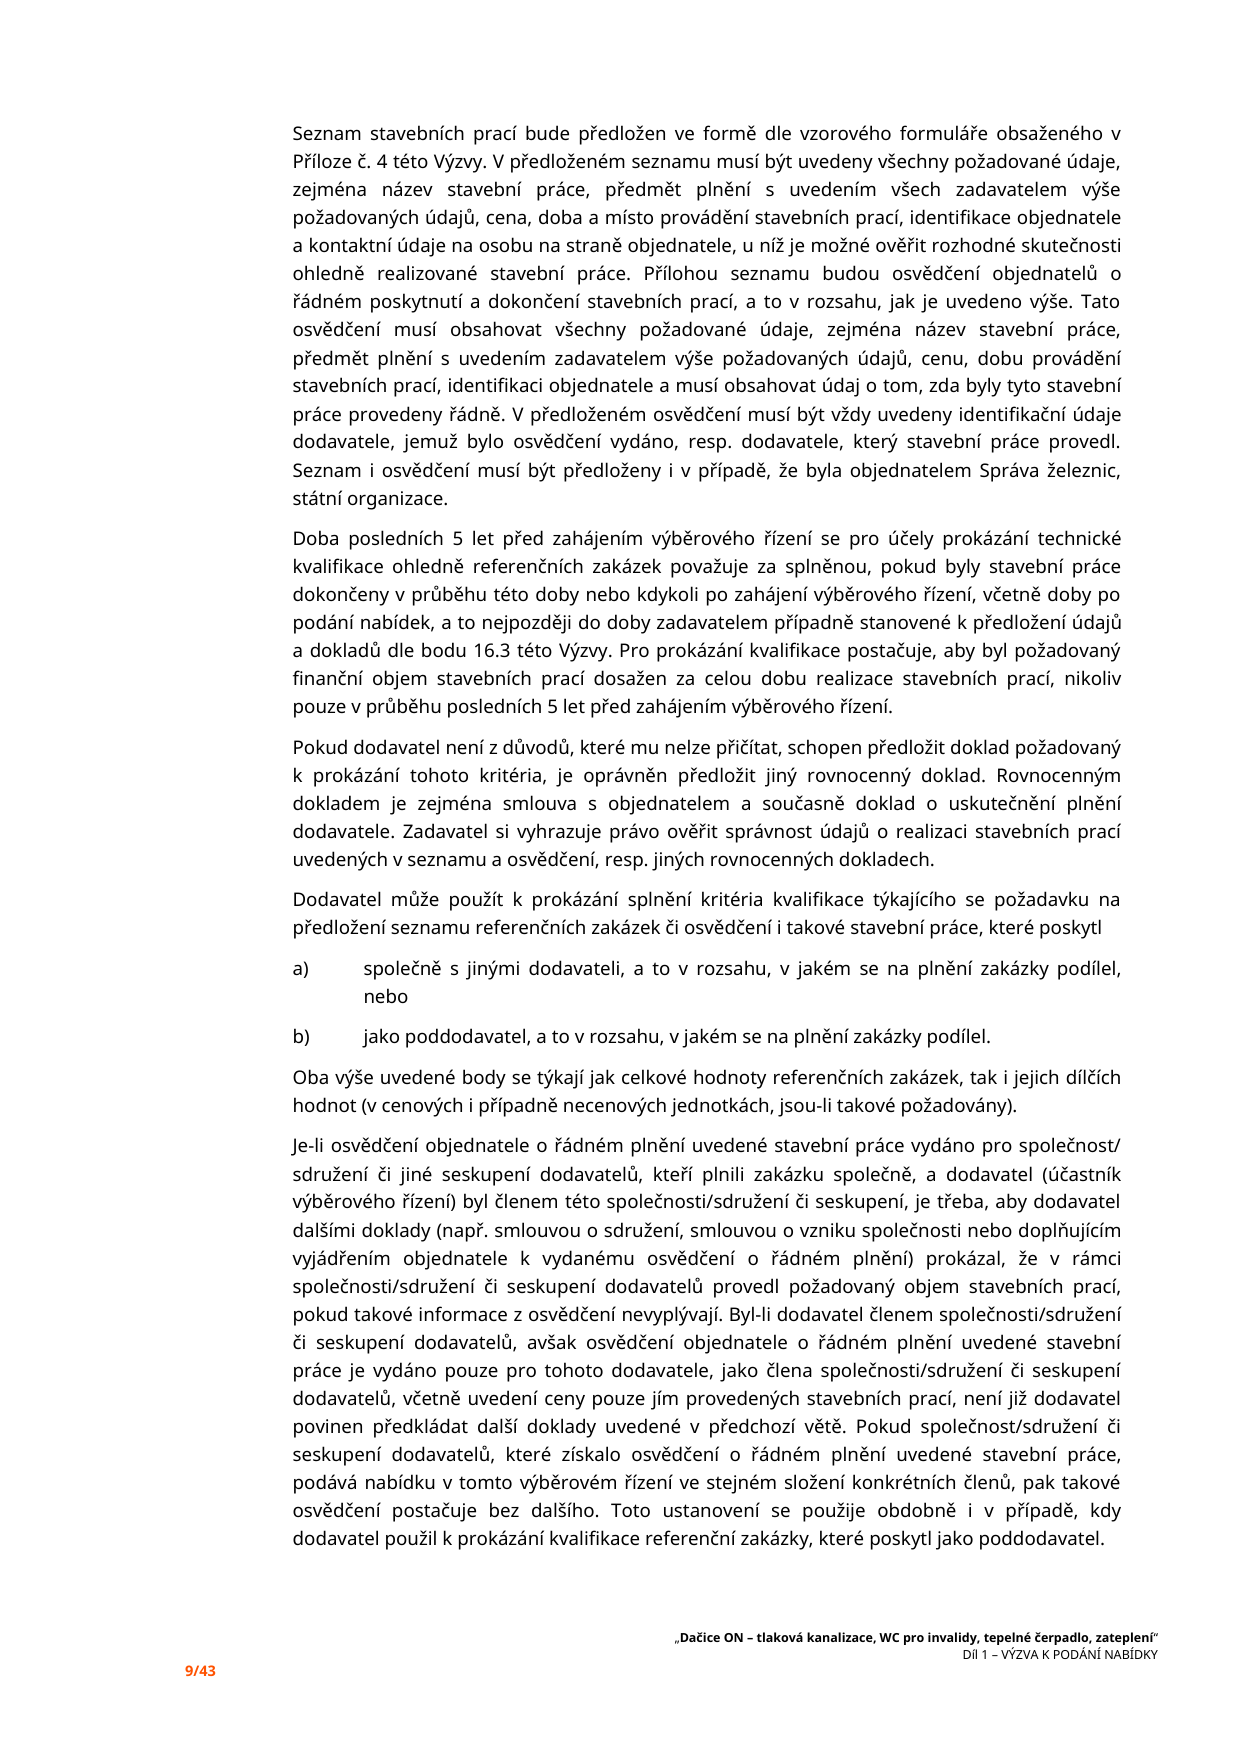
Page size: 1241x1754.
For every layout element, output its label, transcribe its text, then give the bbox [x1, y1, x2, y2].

text Dodavatel může použít k prokázání splnění kritéria kvalifikace týkajícího se požadavku na předložení seznamu referenčních zakázek či osvědčení i takové stavební práce, které poskytl [292, 887, 1122, 940]
text Je-li osvědčení objednatele o řádném plnění uvedené stavební práce vydáno pro společnost/ sdružení či jiné seskupení dodavatelů, kteří plnili zakázku společně, a dodavatel (účastník výběrového řízení) byl členem této společnosti/sdružení či seskupení, je třeba, aby dodavatel dalšími doklady (např. smlouvou o sdružení, smlouvou o vzniku společnosti nebo doplňujícím vyjádřením objednatele k vydanému osvědčení o řádném plnění) prokázal, že v rámci společnosti/sdružení či seskupení dodavatelů provedl požadovaný objem stavebních prací, pokud takové informace z osvědčení nevyplývají. Byl-li dodavatel členem společnosti/sdružení či seskupení dodavatelů, avšak osvědčení objednatele o řádném plnění uvedené stavební práce je vydáno pouze pro tohoto dodavatele, jako člena společnosti/sdružení či seskupení dodavatelů, včetně uvedení ceny pouze jím provedených stavebních prací, není již dodavatel povinen předkládat další doklady uvedené v předchozí větě. Pokud společnost/sdružení či seskupení dodavatelů, které získalo osvědčení o řádném plnění uvedené stavební práce, podává nabídku v tomto výběrovém řízení ve stejném složení konkrétních členů, pak takové osvědčení postačuje bez dalšího. Toto ustanovení se použije obdobně i v případě, kdy dodavatel použil k prokázání kvalifikace referenční zakázky, které poskytl jako poddodavatel. [292, 1133, 1122, 1551]
text Pokud dodavatel není z důvodů, které mu nelze přičítat, schopen předložit doklad požadovaný k prokázání tohoto kritéria, je oprávněn předložit jiný rovnocenný doklad. Rovnocenným dokladem je zejména smlouva s objednatelem a současně doklad o uskutečnění plnění dodavatele. Zadavatel si vyhrazuje právo ověřit správnost údajů o realizaci stavebních prací uvedených v seznamu a osvědčení, resp. jiných rovnocenných dokladech. [292, 734, 1122, 872]
text b) jako poddodavatel, a to v rozsahu, v jakém se na plnění zakázky podílel. [292, 1024, 1122, 1049]
text a) společně s jinými dodavateli, a to v rozsahu, v jakém se na plnění zakázky podílel, nebo [292, 955, 1122, 1009]
text Seznam stavebních prací bude předložen ve formě dle vzorového formuláře obsaženého v Příloze č. 4 této Výzvy. V předloženém seznamu musí být uvedeny všechny požadované údaje, zejména název stavební práce, předmět plnění s uvedením všech zadavatelem výše požadovaných údajů, cena, doba a místo provádění stavebních prací, identifikace objednatele a kontaktní údaje na osobu na straně objednatele, u níž je možné ověřit rozhodné skutečnosti ohledně realizované stavební práce. Přílohou seznamu budou osvědčení objednatelů o řádném poskytnutí a dokončení stavebních prací, a to v rozsahu, jak je uvedeno výše. Tato osvědčení musí obsahovat všechny požadované údaje, zejména název stavební práce, předmět plnění s uvedením zadavatelem výše požadovaných údajů, cenu, dobu provádění stavebních prací, identifikaci objednatele a musí obsahovat údaj o tom, zda byly tyto stavební práce provedeny řádně. V předloženém osvědčení musí být vždy uvedeny identifikační údaje dodavatele, jemuž bylo osvědčení vydáno, resp. dodavatele, který stavební práce provedl. Seznam i osvědčení musí být předloženy i v případě, že byla objednatelem Správa železnic, státní organizace. [292, 121, 1122, 510]
text Doba posledních 5 let před zahájením výběrového řízení se pro účely prokázání technické kvalifikace ohledně referenčních zakázek považuje za splněnou, pokud byly stavební práce dokončeny v průběhu této doby nebo kdykoli po zahájení výběrového řízení, včetně doby po podání nabídek, a to nejpozději do doby zadavatelem případně stanovené k předložení údajů a dokladů dle bodu 16.3 této Výzvy. Pro prokázání kvalifikace postačuje, aby byl požadovaný finanční objem stavebních prací dosažen za celou dobu realizace stavebních prací, nikoliv pouze v průběhu posledních 5 let před zahájením výběrového řízení. [292, 525, 1122, 719]
text Oba výše uvedené body se týkají jak celkové hodnoty referenčních zakázek, tak i jejich dílčích hodnot (v cenových i případně necenových jednotkách, jsou-li takové požadovány). [292, 1064, 1122, 1118]
